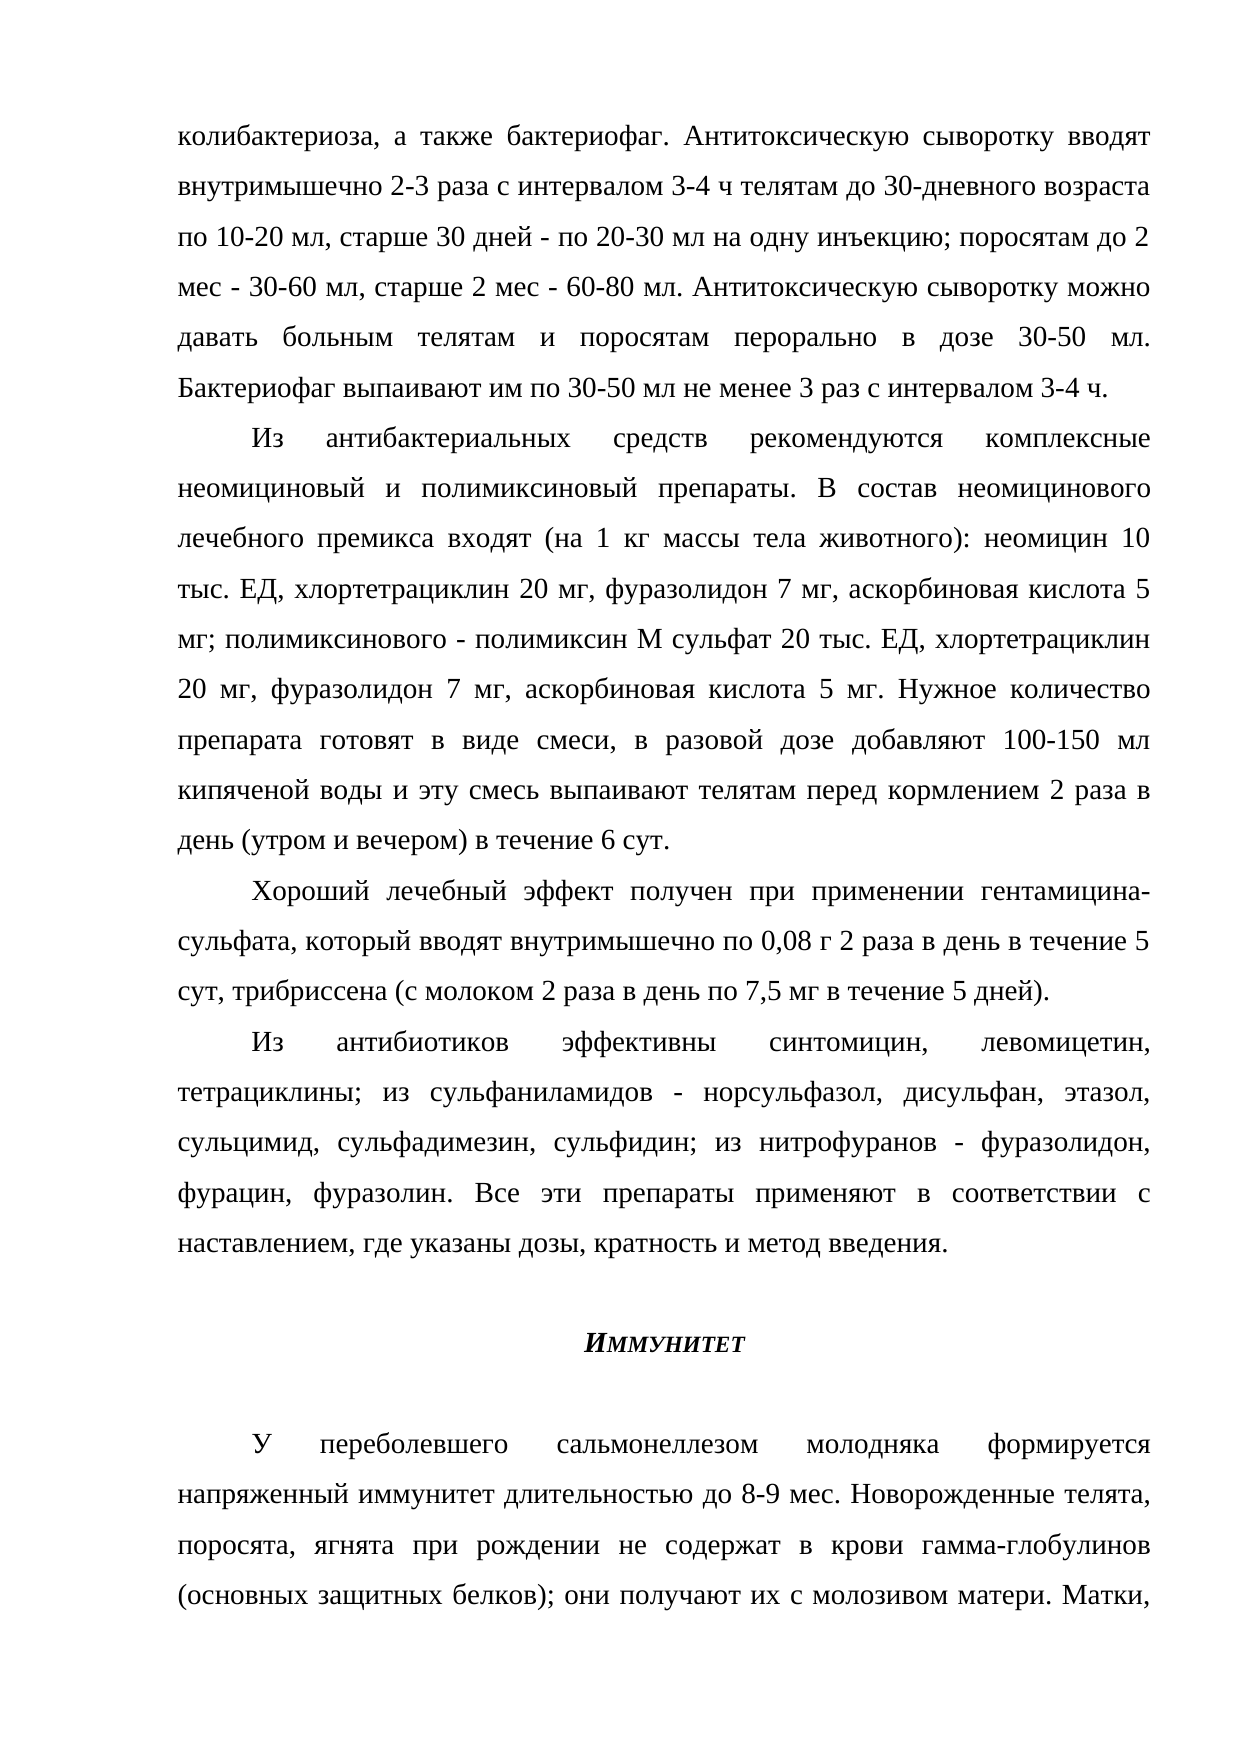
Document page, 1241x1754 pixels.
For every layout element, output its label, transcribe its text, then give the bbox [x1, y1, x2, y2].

text Хороший лечебный эффект получен при применении гентамицина-сульфата, который вводят внутримышечно по 2 раза в день в течение 5 сут, трибриссена (с молоком 2 раза в день по 7,5 мг в течение 5 дней). [177, 873, 1152, 1007]
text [177, 118, 1152, 403]
text Из антибиотиков эффективны синтомицин, левомицетин, тетрациклины; из сульфаниламидов - норсульфазол, дисульфан, этазол, сульцимид, сульфадимезин, сульфидин; из нитрофуранов - фуразолидон, фурацин, фуразолин. Все эти препараты применяют в соответствии с наставлением, где указаны дозы, кратность и метод введения. [177, 1024, 1152, 1258]
text Из антибактериальных средств рекомендуются комплексные неомициновый и полимиксиновый препараты. В состав неомицинового лечебного премикса входят (на массы тела животного): неомицин 10 тыс. ЕД, хлортетрациклин 20 мг, фуразолидон 7 мг, аскорбиновая кислота 5 мг; полимиксинового - полимиксин М сульфат 20 тыс. ЕД, хлортетрациклин 20 мг, фуразолидон 7 мг, аскорбиновая кислота 5 мг. Нужное количество препарата готовят в виде смеси, в разовой дозе добавляют 100-150 мл кипяченой воды и эту смесь выпаивают телятам перед кормлением 2 раза в день (утром и вечером) в течение 6 сут. [177, 420, 1152, 856]
subtitle Иммунитет [177, 1326, 1152, 1359]
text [177, 1426, 1152, 1611]
